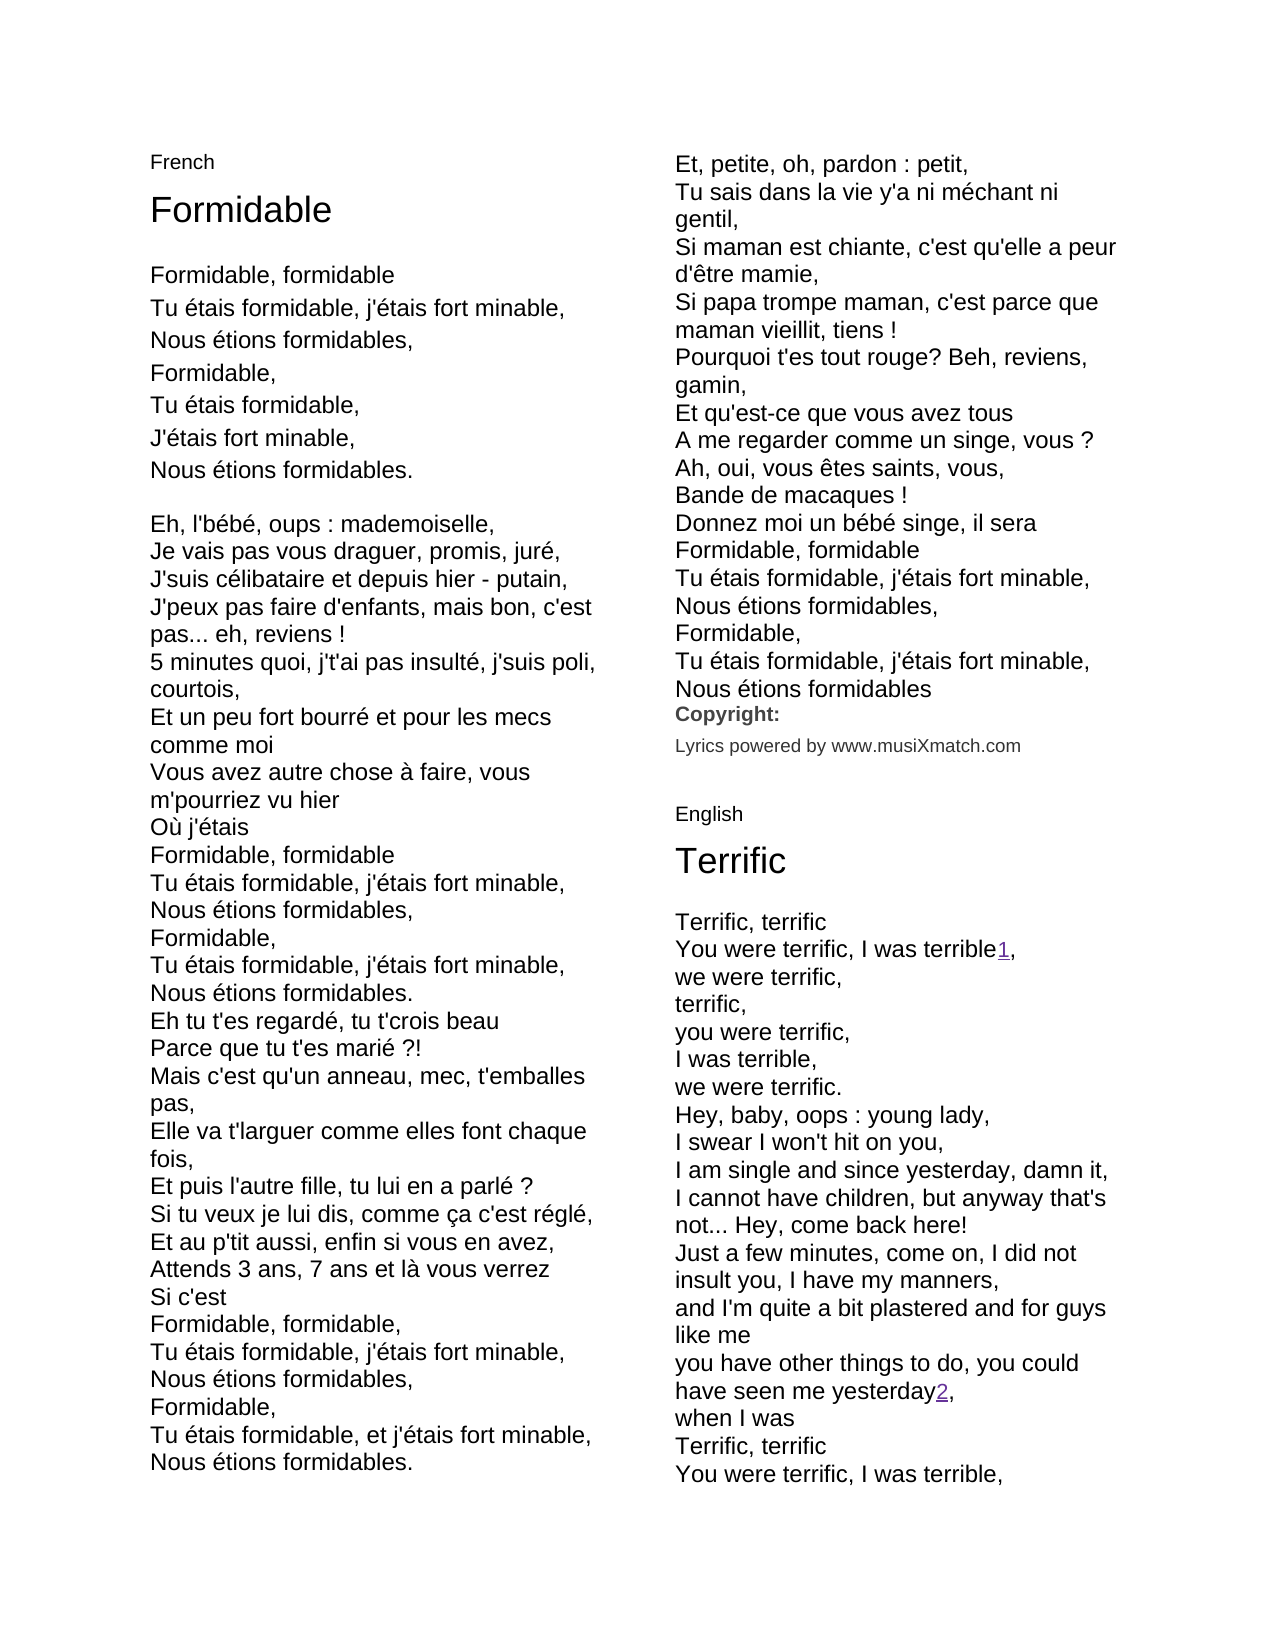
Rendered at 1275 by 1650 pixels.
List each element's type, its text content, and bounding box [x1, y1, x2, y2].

text Formidable [150, 188, 600, 230]
text Hey, baby, oops : young lady, I swear I won't hit on you, I am single and since yesterday, damn it, I cannot have children, but anyway that's not... Hey, come back here! Just a few minutes, come on, I did not insult you, I have my manners, and I'm quite a bit plastered and for guys like me you have other things to do, you could have seen me yesterday2, when I was [675, 1101, 1125, 1432]
text Formidable, formidable Tu étais formidable, j'étais fort minable, Nous étions formidables, Formidable, Tu étais formidable, J'étais fort minable, Nous étions formidables. [150, 256, 600, 483]
text Terrific, terrific You were terrific, I was terrible1, we were terrific, terrific, you were terrific, I was terrible, we were terrific. [675, 907, 1125, 1101]
text Formidable, formidable, Tu étais formidable, j'étais fort minable, Nous étions formidables, Formidable, Tu étais formidable, et j'étais fort minable, Nous étions formidables. [150, 1310, 600, 1476]
text Formidable, formidable Tu étais formidable, j'étais fort minable, Nous étions formidables, Formidable, Tu étais formidable, j'étais fort minable, Nous étions formidables. [150, 841, 600, 1007]
text Copyright: [675, 702, 1125, 726]
text Eh tu t'es regardé, tu t'crois beau Parce que tu t'es marié ?! Mais c'est qu'un anneau, mec, t'emballes pas, Elle va t'larguer comme elles font chaque fois, Et puis l'autre fille, tu lui en a parlé ? Si tu veux je lui dis, comme ça c'est réglé, Et au p'tit aussi, enfin si vous en avez, Attends 3 ans, 7 ans et là vous verrez Si c'est [150, 1007, 600, 1310]
text English [675, 801, 1125, 825]
text Et, petite, oh, pardon : petit, Tu sais dans la vie y'a ni méchant ni gentil, Si maman est chiante, c'est qu'elle a peur d'être mamie, Si papa trompe maman, c'est parce que maman vieillit, tiens ! Pourquoi t'es tout rouge? Beh, reviens, gamin, Et qu'est-ce que vous avez tous A me regarder comme un singe, vous ? Ah, oui, vous êtes saints, vous, Bande de macaques ! Donnez moi un bébé singe, il sera [675, 150, 1125, 536]
text Terrific [675, 839, 1125, 881]
text Lyrics powered by www.musiXmatch.com [675, 735, 1125, 756]
text Terrific, terrific You were terrific, I was terrible, we were terrific, terrific, you were terrific, I was terrible, we were terrific. [675, 1432, 1125, 1487]
text French [150, 150, 600, 174]
text Eh, l'bébé, oups : mademoiselle, Je vais pas vous draguer, promis, juré, J'suis célibataire et depuis hier - putain, J'peux pas faire d'enfants, mais bon, c'est pas... eh, reviens ! 5 minutes quoi, j't'ai pas insulté, j'suis poli, courtois, Et un peu fort bourré et pour les mecs comme moi Vous avez autre chose à faire, vous m'pourriez vu hier Où j'étais [150, 510, 600, 841]
text Formidable, formidable Tu étais formidable, j'étais fort minable, Nous étions formidables, Formidable, Tu étais formidable, j'étais fort minable, Nous étions formidables [675, 536, 1125, 702]
